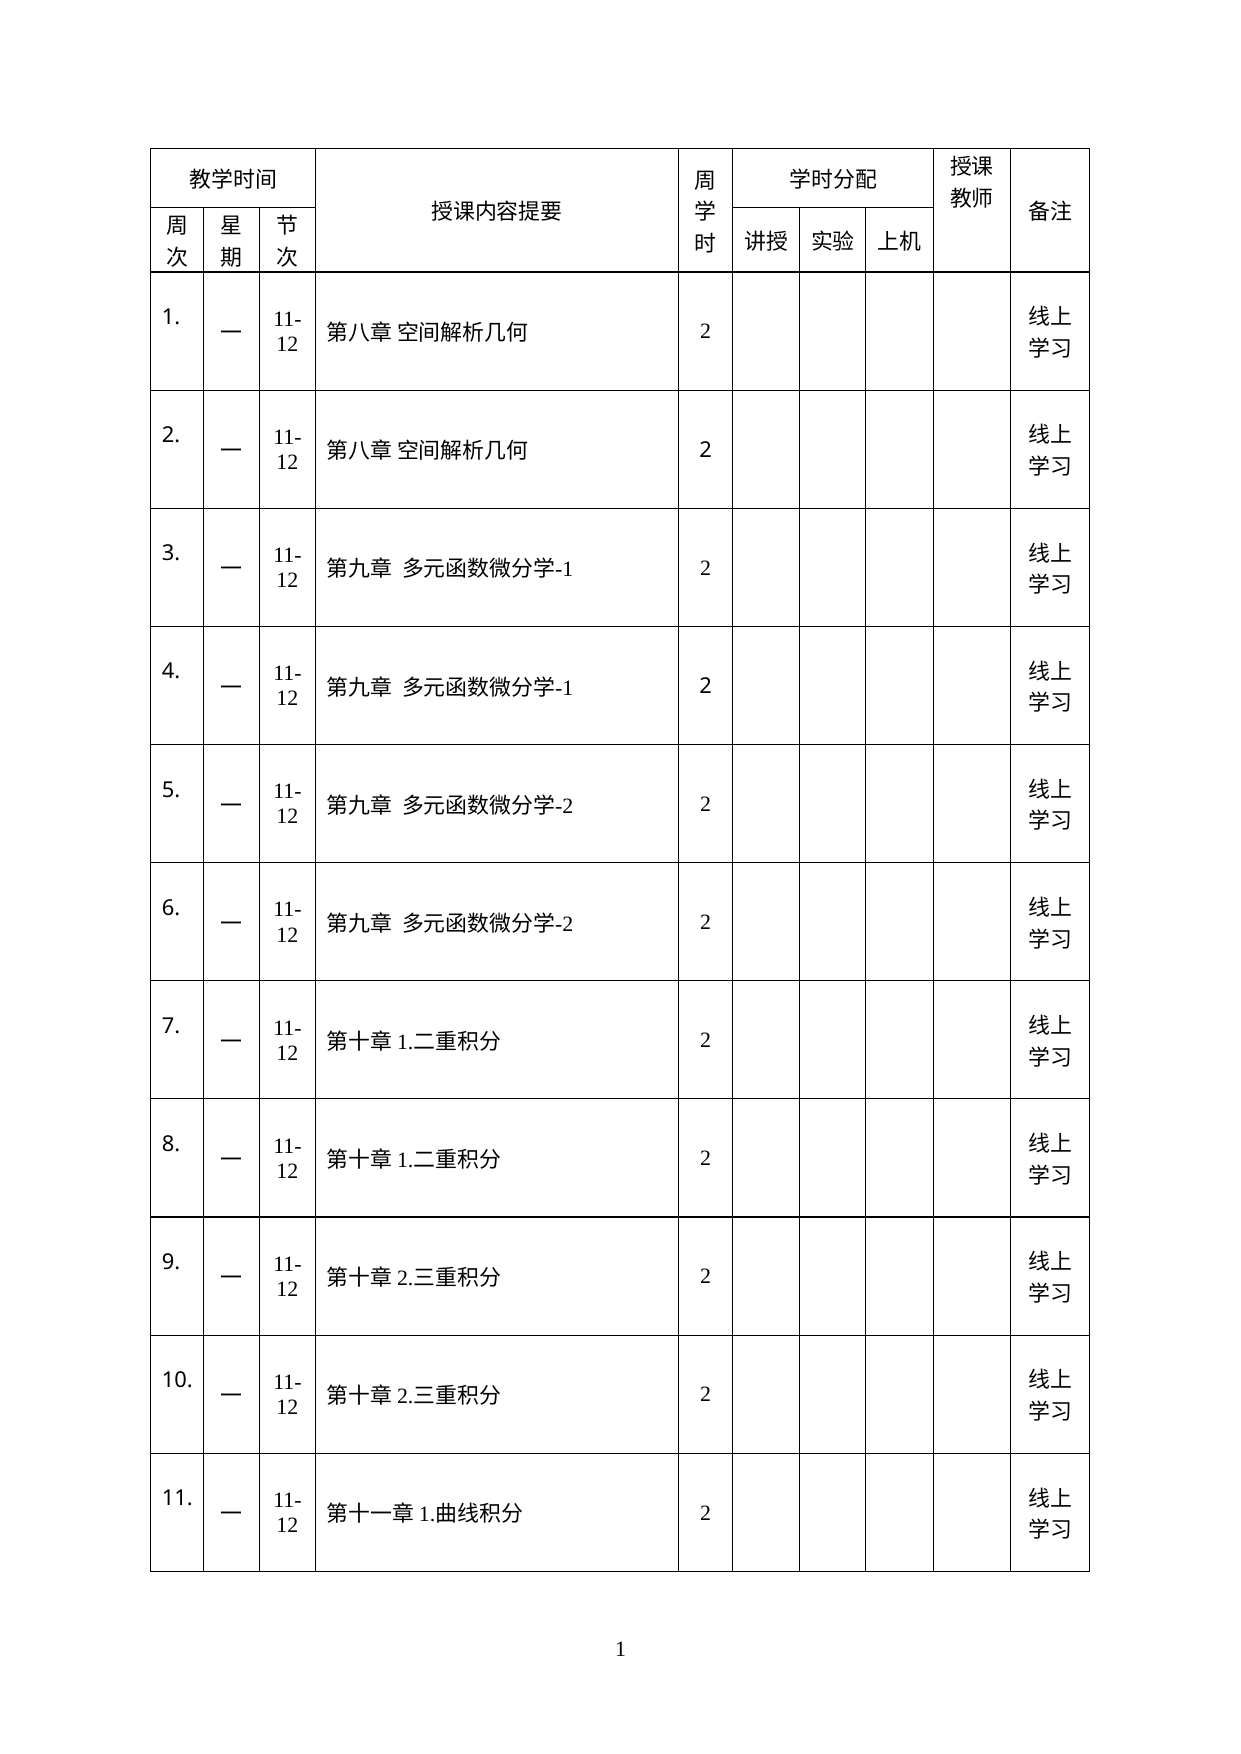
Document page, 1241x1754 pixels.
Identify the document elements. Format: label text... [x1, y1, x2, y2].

table_cell 一 [204, 1454, 259, 1571]
table_cell [800, 1099, 865, 1216]
table_cell 第十章 1.二重积分 [316, 1099, 678, 1216]
table_cell 周次 [151, 208, 203, 271]
table_cell 2 [679, 391, 732, 508]
table_cell [866, 509, 933, 626]
table_cell [733, 627, 799, 744]
table_cell [151, 1218, 203, 1334]
table_cell [733, 863, 799, 980]
table_cell [800, 1336, 865, 1453]
table_cell 第十章 2.三重积分 [316, 1218, 678, 1334]
table_cell 11-12 [260, 1099, 315, 1216]
table_cell [934, 981, 1010, 1098]
table_cell [934, 1099, 1010, 1216]
table_cell 线上学习 [1011, 509, 1089, 626]
table_cell [934, 863, 1010, 980]
table_cell 第九章 多元函数微分学-1 [316, 509, 678, 626]
table_cell 第十章 1.二重积分 [316, 981, 678, 1098]
table_cell [800, 863, 865, 980]
table_cell [866, 745, 933, 862]
table_cell 2 [679, 981, 732, 1098]
table_cell 一 [204, 509, 259, 626]
table_cell [800, 1218, 865, 1334]
table_cell 线上学习 [1011, 981, 1089, 1098]
table_cell 11-12 [260, 863, 315, 980]
table_cell [934, 273, 1010, 389]
table_cell 11-12 [260, 273, 315, 389]
table_cell 第十章 2.三重积分 [316, 1336, 678, 1453]
table_header 周学时 [679, 149, 732, 271]
table_cell 2 [679, 863, 732, 980]
table_cell [866, 1336, 933, 1453]
table_cell 一 [204, 745, 259, 862]
table_cell 11-12 [260, 391, 315, 508]
table_cell [800, 1454, 865, 1571]
table_cell [934, 1336, 1010, 1453]
table_cell [934, 1454, 1010, 1571]
table_cell 实验 [800, 208, 865, 271]
table_cell [151, 981, 203, 1098]
table_cell [733, 1218, 799, 1334]
table_cell 上机 [866, 208, 933, 271]
table_cell [151, 273, 203, 389]
table_cell [733, 1099, 799, 1216]
table_cell 一 [204, 1218, 259, 1334]
table_cell 11-12 [260, 1336, 315, 1453]
table_cell [151, 1099, 203, 1216]
table_cell 线上学习 [1011, 745, 1089, 862]
table_cell [151, 745, 203, 862]
table_cell 一 [204, 981, 259, 1098]
table_cell 讲授 [733, 208, 799, 271]
table_cell 11-12 [260, 1454, 315, 1571]
table_cell [733, 745, 799, 862]
table_cell 第十一章 1.曲线积分 [316, 1454, 678, 1571]
table_cell 第九章 多元函数微分学-2 [316, 863, 678, 980]
table_cell [733, 981, 799, 1098]
table_cell 一 [204, 1099, 259, 1216]
table_cell 一 [204, 863, 259, 980]
table_cell 一 [204, 391, 259, 508]
table_cell 11-12 [260, 509, 315, 626]
table_cell 11-12 [260, 981, 315, 1098]
table_cell 线上学习 [1011, 1218, 1089, 1334]
table_cell [934, 509, 1010, 626]
table_cell [866, 1218, 933, 1334]
table_cell 2 [679, 627, 732, 744]
table_cell [733, 1336, 799, 1453]
table_cell 线上学习 [1011, 627, 1089, 744]
table_cell 2 [679, 1099, 732, 1216]
table_cell [151, 1336, 203, 1453]
table_cell 11-12 [260, 745, 315, 862]
table_cell 一 [204, 1336, 259, 1453]
table_cell [934, 745, 1010, 862]
table_cell 第八章 空间解析几何 [316, 273, 678, 389]
table_cell [866, 981, 933, 1098]
table_cell [733, 509, 799, 626]
table_cell 线上学习 [1011, 863, 1089, 980]
table_cell 2 [679, 509, 732, 626]
table_cell [151, 391, 203, 508]
table_header 授课内容提要 [316, 149, 678, 271]
table_cell [733, 273, 799, 389]
table_cell 线上学习 [1011, 1454, 1089, 1571]
table_cell [151, 863, 203, 980]
table_cell [800, 981, 865, 1098]
table_cell 星期 [204, 208, 259, 271]
table_cell [934, 627, 1010, 744]
table_cell [866, 273, 933, 389]
table_cell 第八章 空间解析几何 [316, 391, 678, 508]
table_cell [800, 745, 865, 862]
table_cell 第九章 多元函数微分学-1 [316, 627, 678, 744]
table_cell [151, 509, 203, 626]
table_header 备注 [1011, 149, 1089, 271]
table_cell 11-12 [260, 627, 315, 744]
table_header 学时分配 [733, 149, 933, 207]
table_cell 11-12 [260, 1218, 315, 1334]
table_cell 2 [679, 273, 732, 389]
table_cell 2 [679, 1336, 732, 1453]
table_cell [800, 391, 865, 508]
table_cell [934, 391, 1010, 508]
table_cell [800, 627, 865, 744]
table_cell [733, 1454, 799, 1571]
table_cell [934, 1218, 1010, 1334]
table_header 授课教师 [934, 149, 1010, 271]
table_cell 一 [204, 273, 259, 389]
table_cell [866, 1454, 933, 1571]
table_cell 线上学习 [1011, 1336, 1089, 1453]
table_cell [733, 391, 799, 508]
table_cell [151, 627, 203, 744]
table_cell 节次 [260, 208, 315, 271]
table_cell [866, 1099, 933, 1216]
table_cell 线上学习 [1011, 391, 1089, 508]
table_cell 线上学习 [1011, 273, 1089, 389]
table_cell [866, 391, 933, 508]
table_cell 2 [679, 1454, 732, 1571]
table_cell 线上学习 [1011, 1099, 1089, 1216]
table_cell [866, 627, 933, 744]
table_cell [800, 273, 865, 389]
table_cell [800, 509, 865, 626]
table_cell [866, 863, 933, 980]
table_cell 2 [679, 1218, 732, 1334]
table_header 教学时间 [151, 149, 315, 207]
table_cell [151, 1454, 203, 1571]
table_cell 第九章 多元函数微分学-2 [316, 745, 678, 862]
table_cell 2 [679, 745, 732, 862]
table_cell 一 [204, 627, 259, 744]
